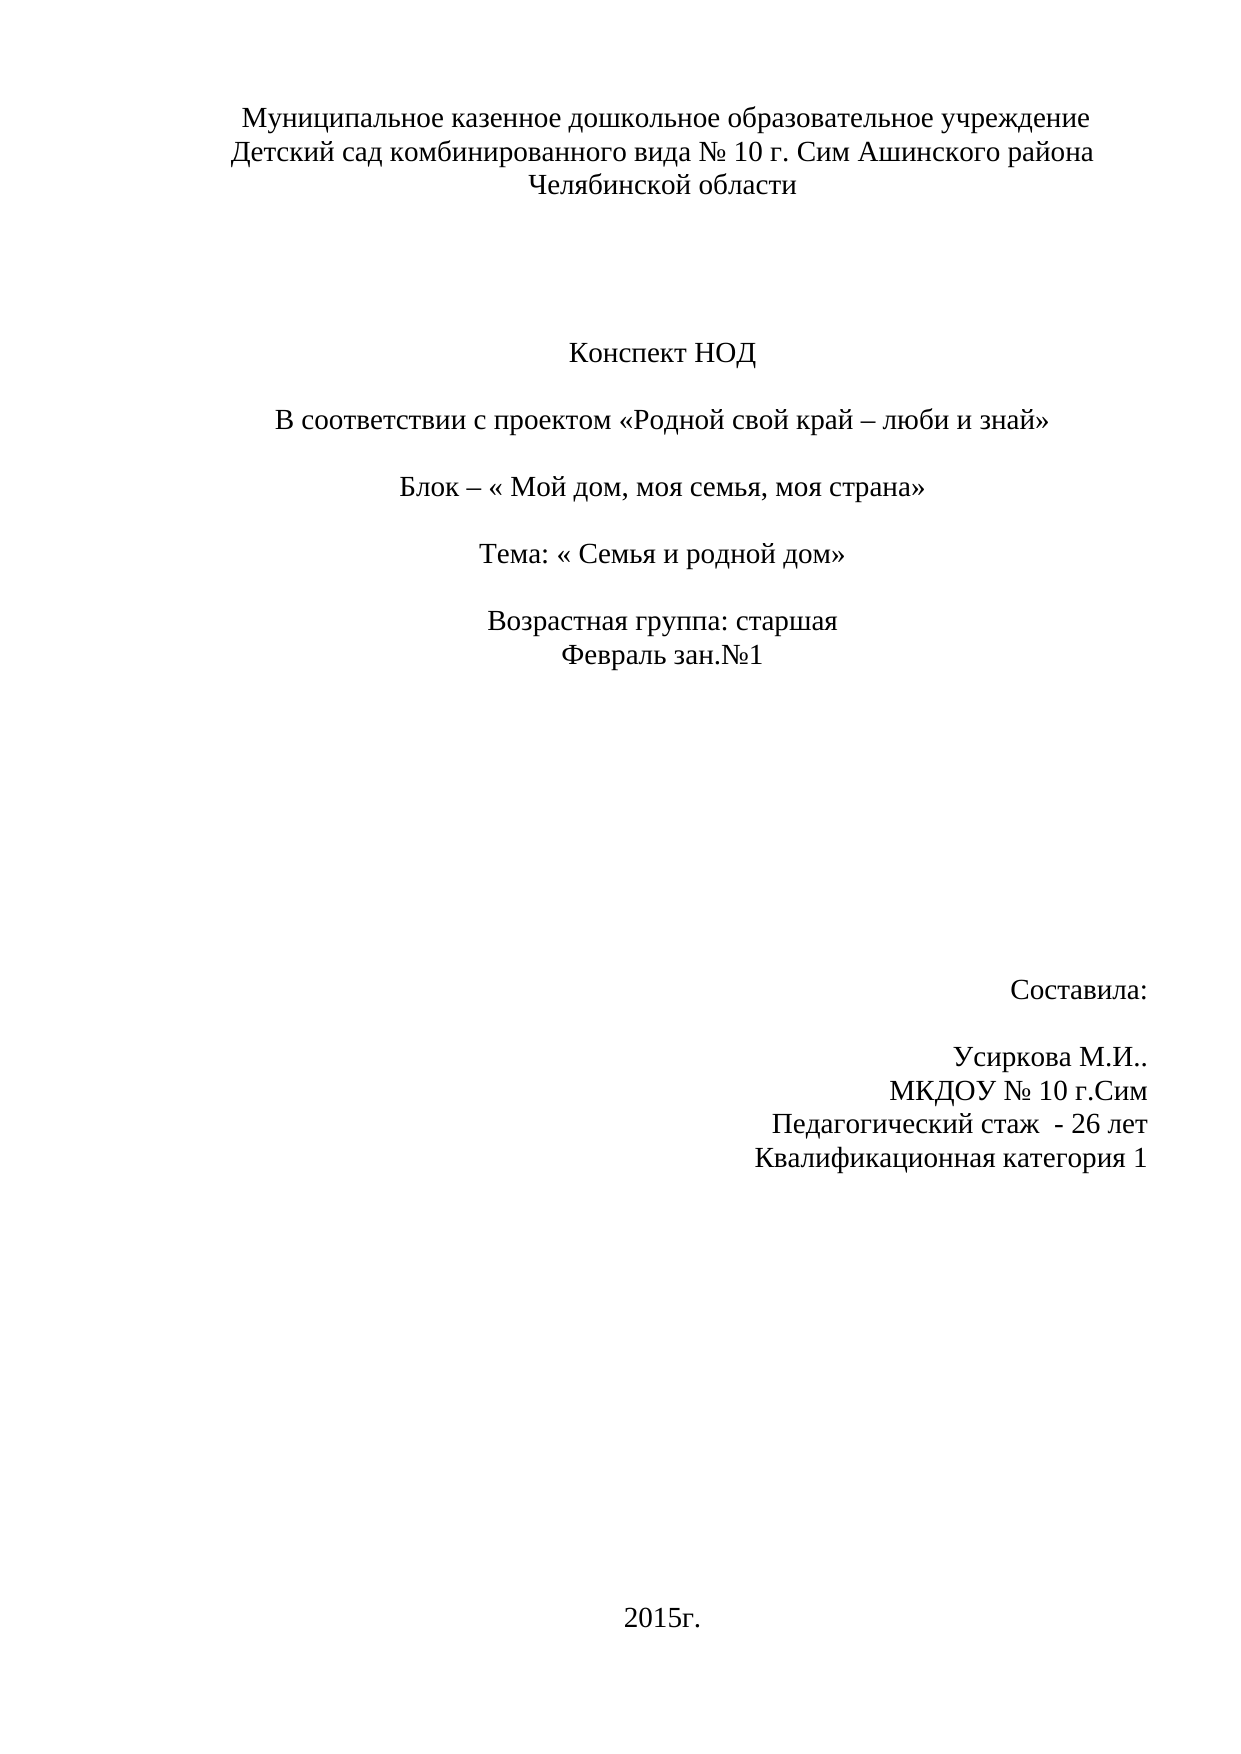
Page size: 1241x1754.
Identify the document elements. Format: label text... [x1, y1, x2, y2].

text Составила: [177, 972, 1148, 1006]
text Квалификационная категория 1 [177, 1140, 1148, 1173]
text Челябинской области [177, 167, 1148, 201]
text Февраль зан.№1 [177, 637, 1148, 670]
text Педагогический стаж - 26 лет [177, 1106, 1148, 1140]
text Муниципальное казенное дошкольное образовательное учреждение [177, 100, 1148, 134]
text Детский сад комбинированного вида № 10 г. Сим Ашинского района [177, 134, 1148, 167]
text В соответствии с проектом «Родной свой край – люби и знай» [177, 402, 1148, 436]
text Возрастная группа: старшая [177, 603, 1148, 637]
text Тема: « Семья и родной дом» [177, 536, 1148, 570]
text Усиркова М.И.. [177, 1039, 1148, 1073]
text 2015г. [177, 1600, 1148, 1634]
text МКДОУ № 10 г.Сим [177, 1073, 1148, 1106]
text Блок – « Мой дом, моя семья, моя страна» [177, 469, 1148, 503]
text Конспект НОД [177, 335, 1148, 368]
